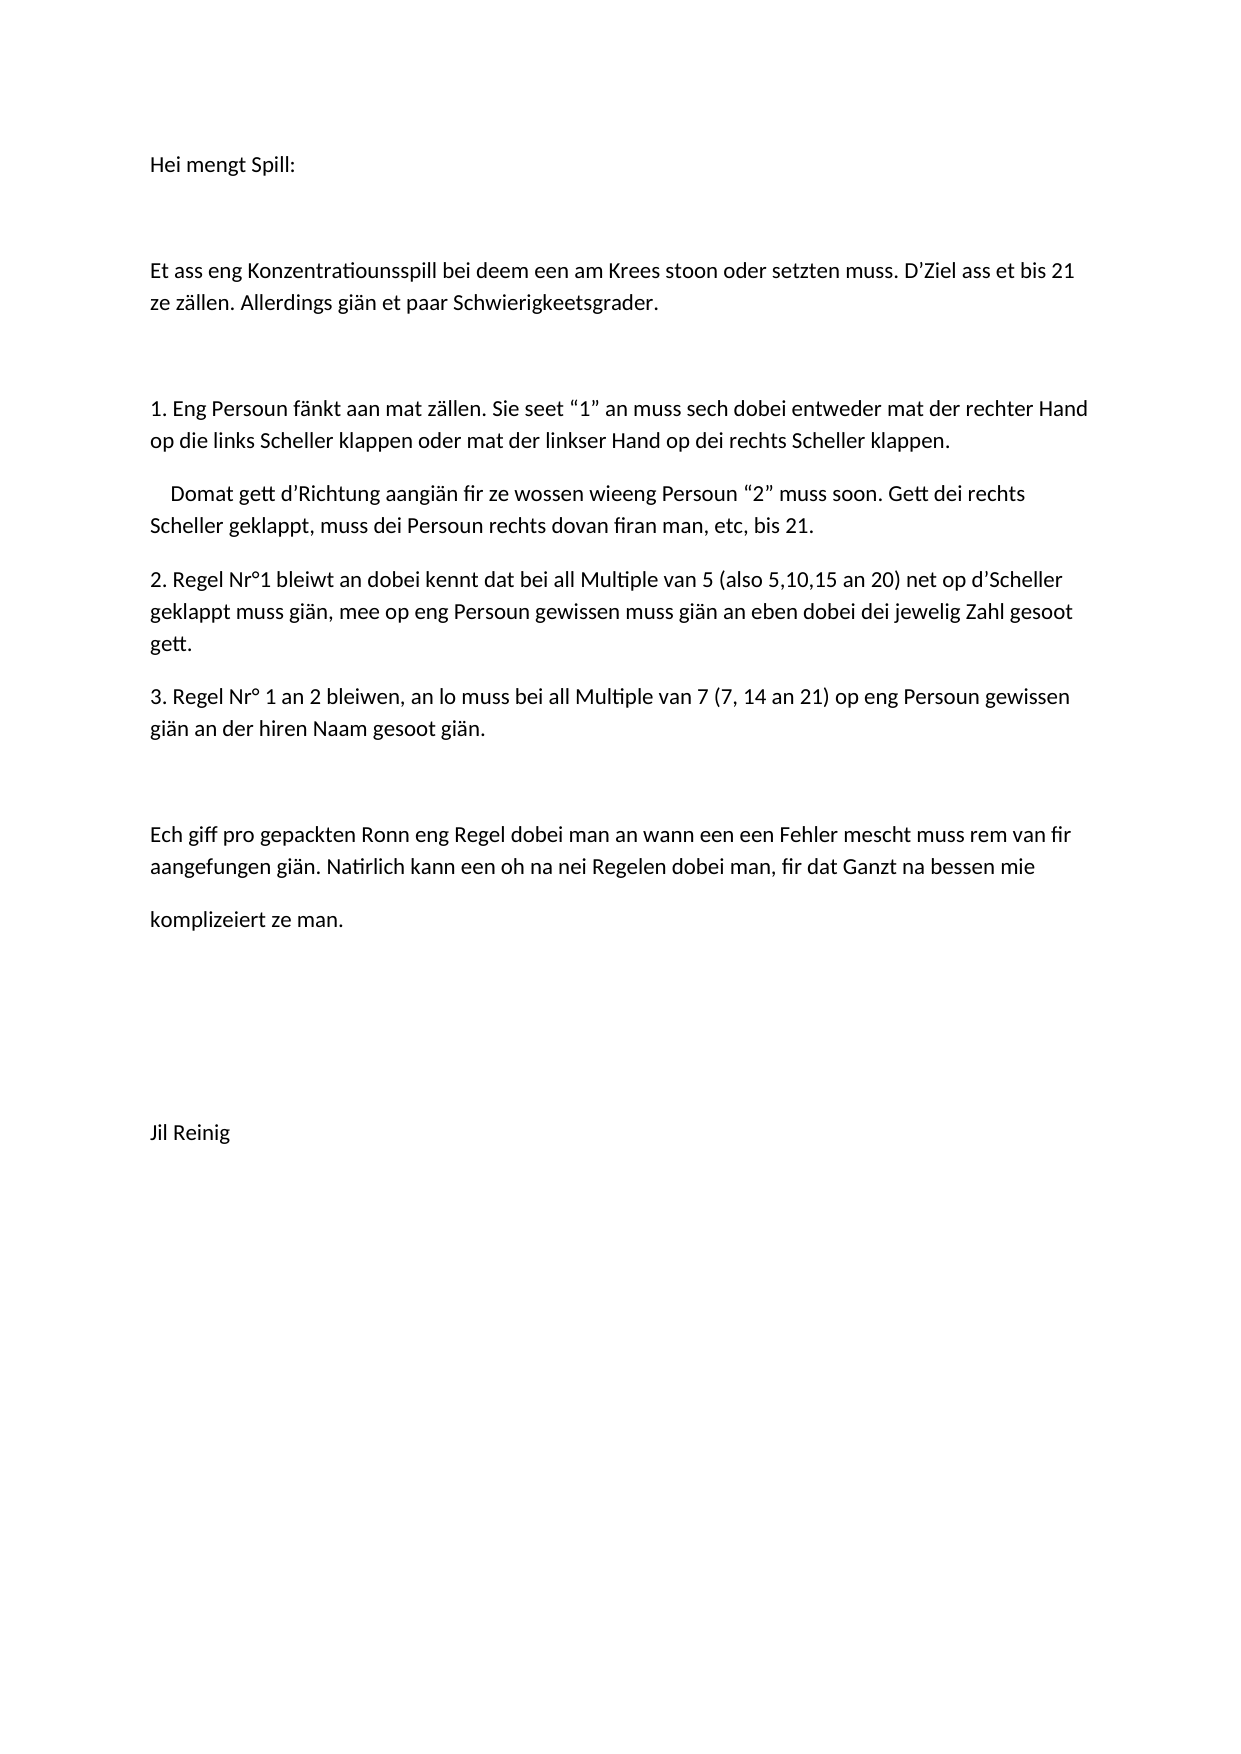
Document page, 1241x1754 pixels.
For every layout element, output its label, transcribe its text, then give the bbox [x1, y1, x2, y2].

text Jil Reinig [150, 1118, 1090, 1146]
text Et ass eng Konzentratiounsspill bei deem een am Krees stoon oder setzten muss. D’Ziel ass et bis 21 ze zällen. Allerdings giän et paar Schwierigkeetsgrader. [150, 256, 1090, 316]
text Domat gett d’Richtung aangiän fir ze wossen wieeng Persoun “2” muss soon. Gett dei rechts Scheller geklappt, muss dei Persoun rechts dovan firan man, etc, bis 21. [150, 479, 1090, 540]
text 3. Regel Nr° 1 an 2 bleiwen, an lo muss bei all Multiple van 7 (7, 14 an 21) op eng Persoun gewissen giän an der hiren Naam gesoot giän. [150, 682, 1090, 742]
text Hei mengt Spill: [150, 150, 1090, 178]
text komplizeiert ze man. [150, 906, 1090, 933]
text 1. Eng Persoun fänkt aan mat zällen. Sie seet “1” an muss sech dobei entweder mat der rechter Hand op die links Scheller klappen oder mat der linkser Hand op dei rechts Scheller klappen. [150, 394, 1090, 454]
text Ech giff pro gepackten Ronn eng Regel dobei man an wann een een Fehler mescht muss rem van fir aangefungen giän. Natirlich kann een oh na nei Regelen dobei man, fir dat Ganzt na bessen mie [150, 820, 1090, 881]
text 2. Regel Nr°1 bleiwt an dobei kennt dat bei all Multiple van 5 (also 5,10,15 an 20) net op d’Scheller geklappt muss giän, mee op eng Persoun gewissen muss giän an eben dobei dei jewelig Zahl gesoot gett. [150, 565, 1090, 657]
